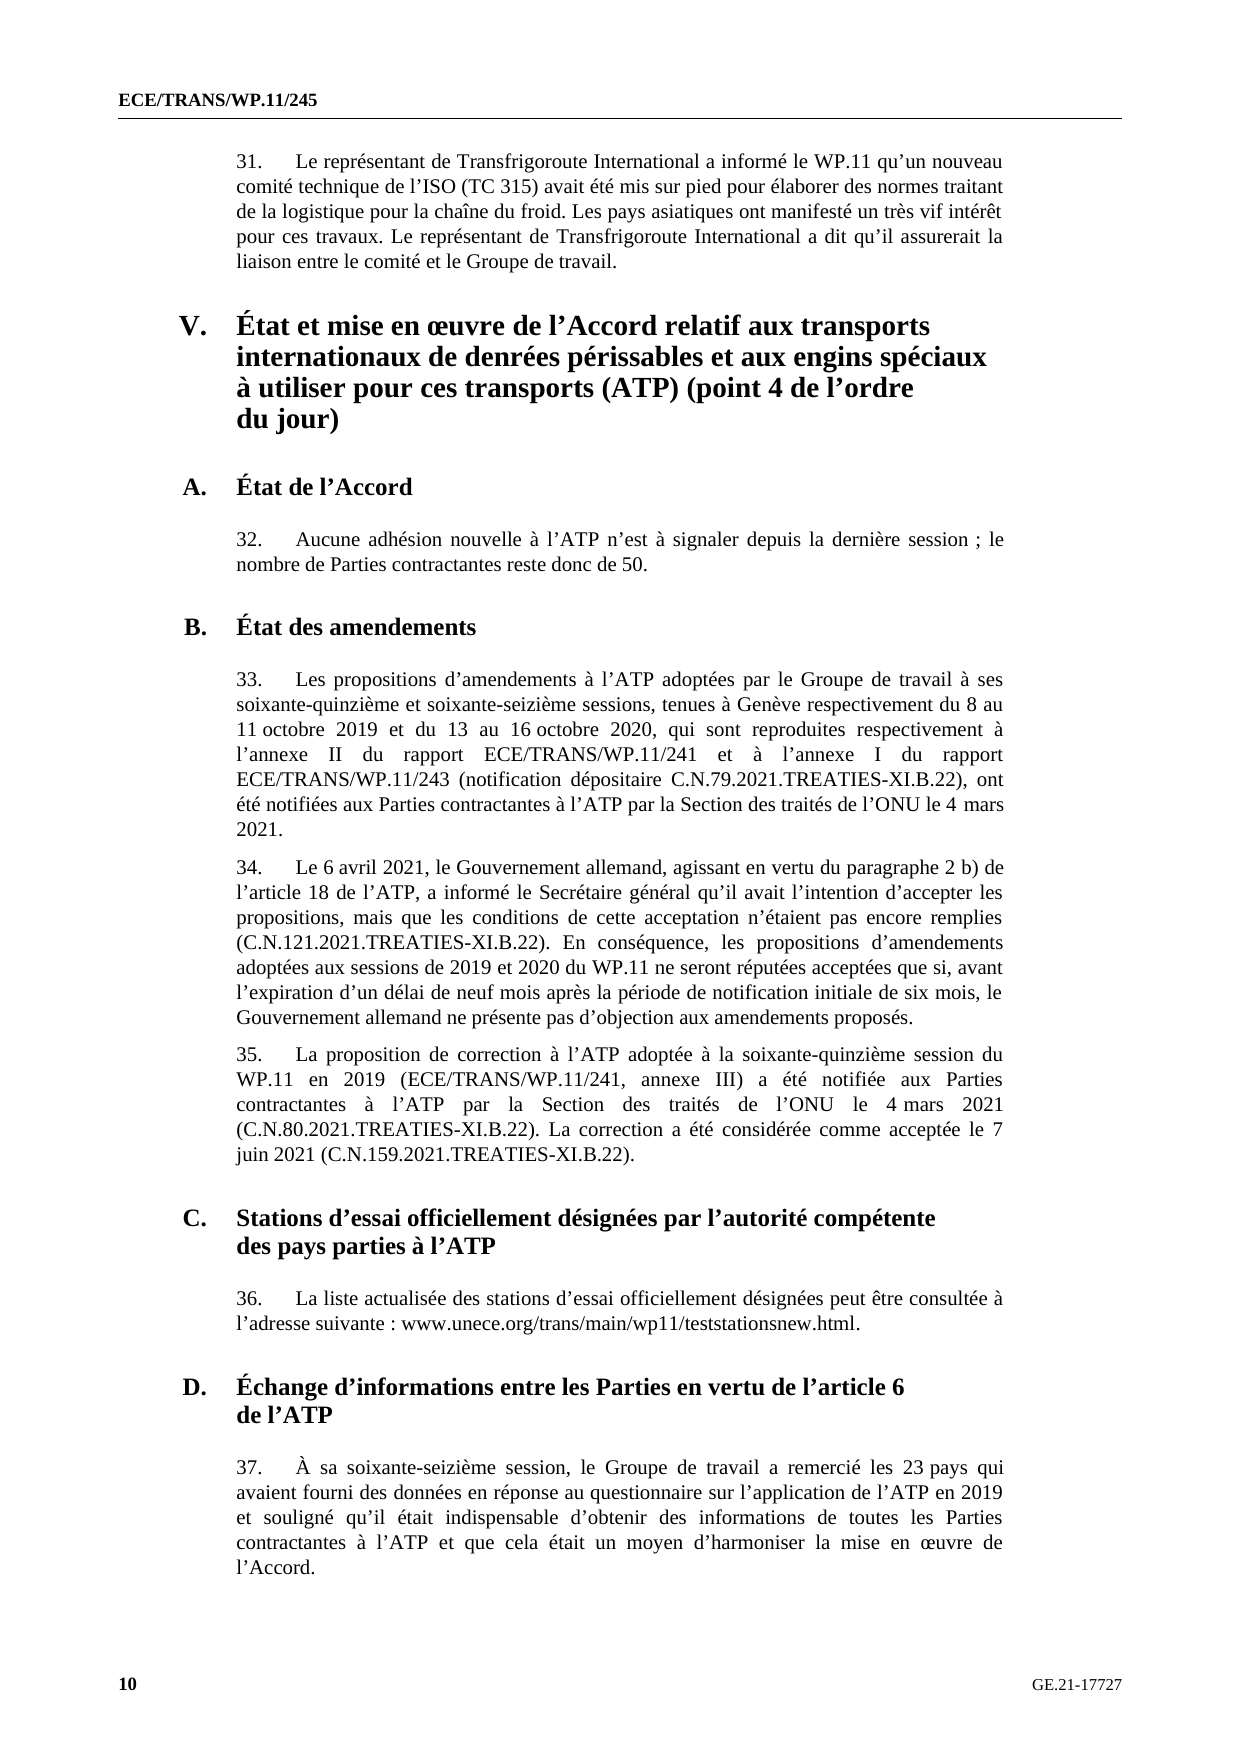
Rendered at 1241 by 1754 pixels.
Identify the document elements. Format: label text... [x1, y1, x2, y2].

text 34. Le 6 avril 2021, le Gouvernement allemand, agissant en vertu du paragraphe 2 b) de l’article 18 de l’ATP, a informé le Secrétaire général qu’il avait l’intention d’accepter les propositions, mais que les conditions de cette acceptation n’étaient pas encore remplies (C.N.121.2021.TREATIES-XI.B.22). En conséquence, les propositions d’amendements adoptées aux sessions de 2019 et 2020 du WP.11 ne seront réputées acceptées que si, avant l’expiration d’un délai de neuf mois après la période de notification initiale de six mois, le Gouvernement allemand ne présente pas d’objection aux amendements proposés. [236, 854, 1004, 1029]
text 32. Aucune adhésion nouvelle à l’ATP n’est à signaler depuis la dernière session ; le nombre de Parties contractantes reste donc de 50. [236, 526, 1004, 576]
text C. Stations d’essai officiellement désignées par l’autorité compétente des pays parties à l’ATP [118, 1204, 1004, 1260]
text B. État des amendements [118, 613, 1004, 641]
text V. État et mise en œuvre de l’Accord relatif aux transports internationaux de denrées périssables et aux engins spéciaux à utiliser pour ces transports (ATP) (point 4 de l’ordre du jour) [118, 310, 1004, 435]
text A. État de l’Accord [118, 473, 1004, 501]
text D. Échange d’informations entre les Parties en vertu de l’article 6 de l’ATP [118, 1373, 1004, 1429]
text 33. Les propositions d’amendements à l’ATP adoptées par le Groupe de travail à ses soixante-quinzième et soixante-seizième sessions, tenues à Genève respectivement du 8 au 11 octobre 2019 et du 13 au 16 octobre 2020, qui sont reproduites respectivement à l’annexe II du rapport ECE/TRANS/WP.11/241 et à l’annexe I du rapport ECE/TRANS/WP.11/243 (notification dépositaire C.N.79.2021.TREATIES-XI.B.22), ont été notifiées aux Parties contractantes à l’ATP par la Section des traités de l’ONU le 4 mars 2021. [236, 666, 1004, 841]
text 36. La liste actualisée des stations d’essai officiellement désignées peut être consultée à l’adresse suivante : www.unece.org/trans/main/wp11/teststationsnew.html. [236, 1285, 1004, 1335]
text 35. La proposition de correction à l’ATP adoptée à la soixante-quinzième session du WP.11 en 2019 (ECE/TRANS/WP.11/241, annexe III) a été notifiée aux Parties contractantes à l’ATP par la Section des traités de l’ONU le 4 mars 2021 (C.N.80.2021.TREATIES-XI.B.22). La correction a été considérée comme acceptée le 7 juin 2021 (C.N.159.2021.TREATIES-XI.B.22). [236, 1041, 1004, 1166]
text 31. Le représentant de Transfrigoroute International a informé le WP.11 qu’un nouveau comité technique de l’ISO (TC 315) avait été mis sur pied pour élaborer des normes traitant de la logistique pour la chaîne du froid. Les pays asiatiques ont manifesté un très vif intérêt pour ces travaux. Le représentant de Transfrigoroute International a dit qu’il assurerait la liaison entre le comité et le Groupe de travail. [236, 148, 1004, 273]
text 37. À sa soixante-seizième session, le Groupe de travail a remercié les 23 pays qui avaient fourni des données en réponse au questionnaire sur l’application de l’ATP en 2019 et souligné qu’il était indispensable d’obtenir des informations de toutes les Parties contractantes à l’ATP et que cela était un moyen d’harmoniser la mise en œuvre de l’Accord. [236, 1454, 1004, 1579]
